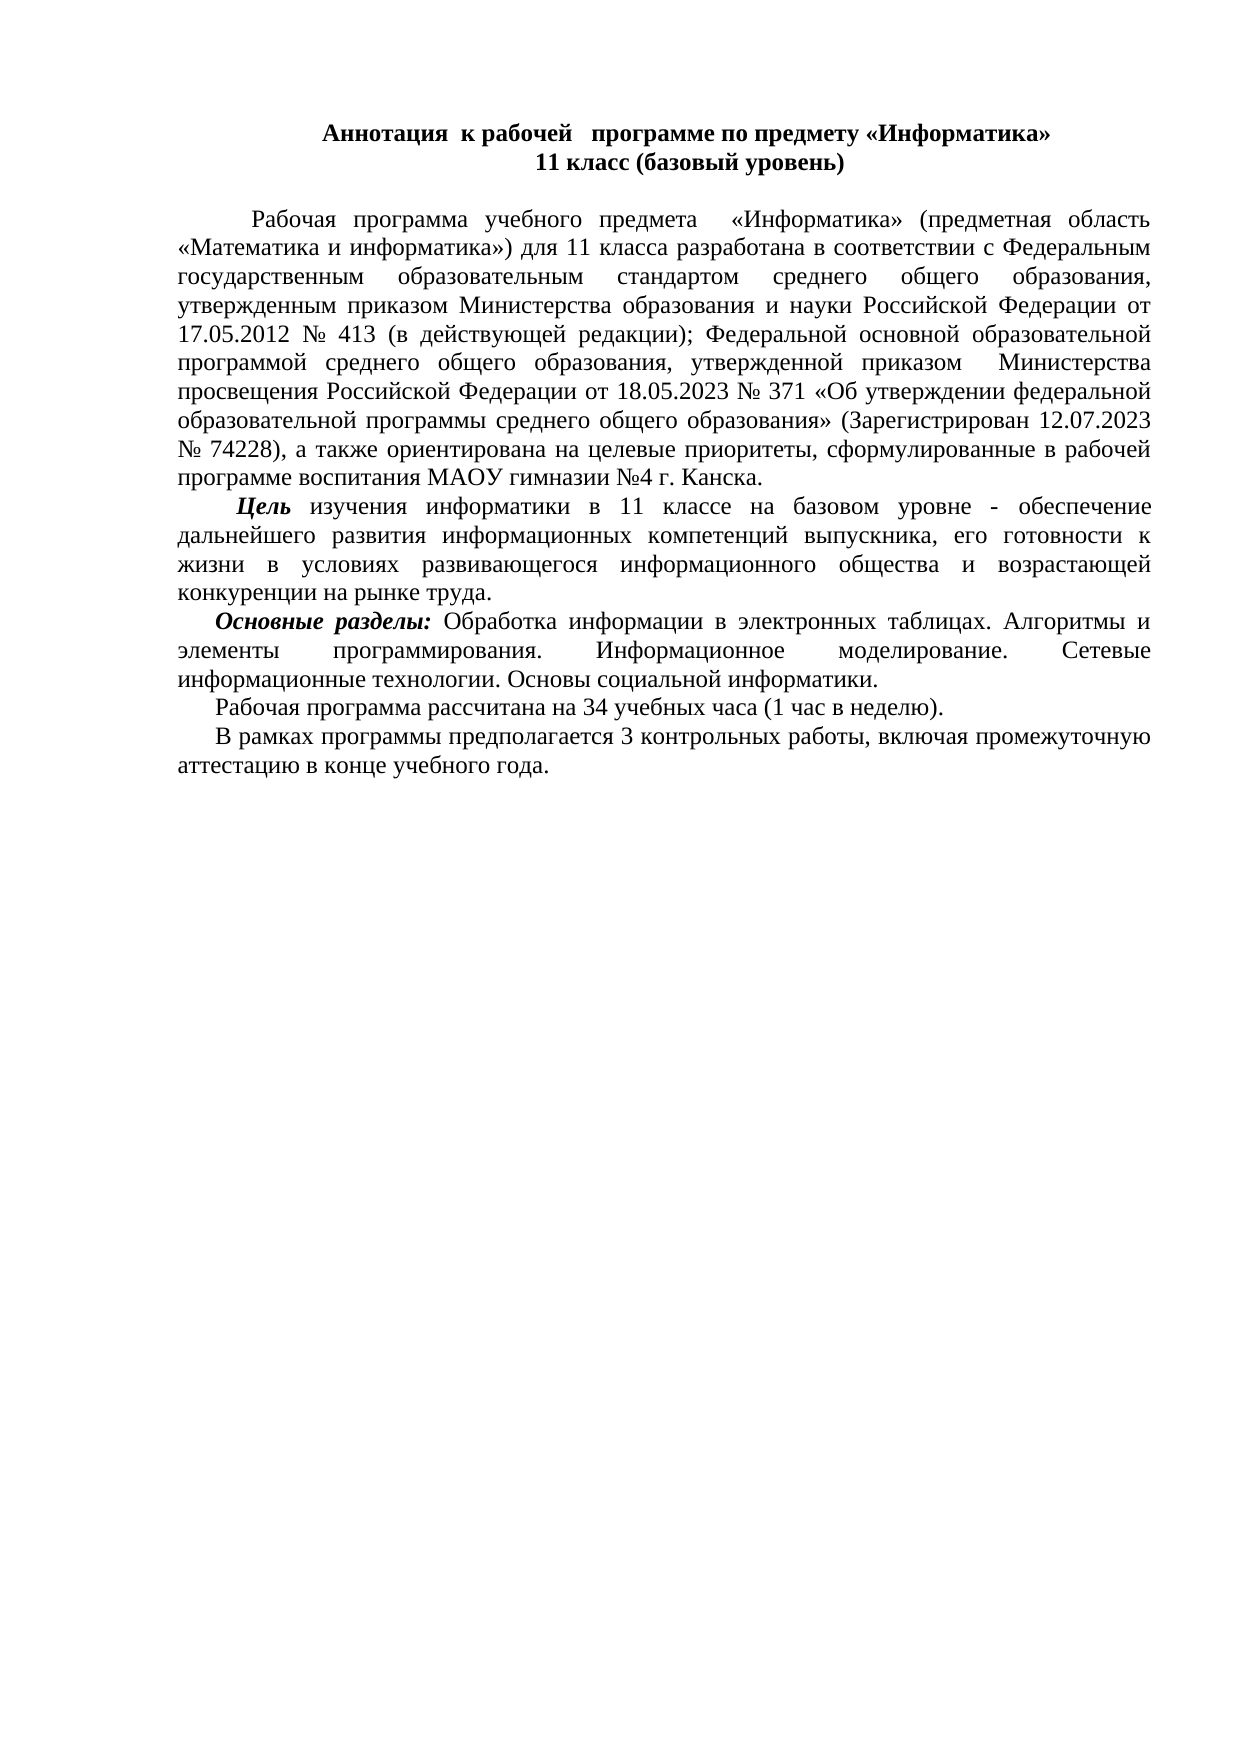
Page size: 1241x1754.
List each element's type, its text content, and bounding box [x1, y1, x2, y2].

list 11 класс (базовый уровень) [222, 147, 1152, 176]
text Основные разделы: Обработка информации в электронных таблицах. Алгоритмы и элементы программирования. Информационное моделирование. Сетевые информационные технологии. Основы социальной информатики. [177, 606, 1152, 692]
text В рамках программы предполагается 3 контрольных работы, включая промежуточную аттестацию в конце учебного года. [177, 721, 1152, 779]
text Цель изучения информатики в 11 классе на базовом уровне - обеспечение дальнейшего развития информационных компетенций выпускника, его готовности к жизни в условиях развивающегося информационного общества и возрастающей конкуренции на рынке труда. [177, 491, 1152, 606]
list Аннотация к рабочей программе по предмету «Информатика» [222, 118, 1152, 147]
text Рабочая программа рассчитана на 34 учебных часа (1 час в неделю). [177, 692, 1152, 721]
text Рабочая программа учебного предмета «Информатика» (предметная область «Математика и информатика») для 11 класса разработана в соответствии с Федеральным государственным образовательным стандартом среднего общего образования, утвержденным приказом Министерства образования и науки Российской Федерации от 17.05.2012 № 413 (в действующей редакции); Федеральной основной образовательной программой среднего общего образования, утвержденной приказом Министерства просвещения Российской Федерации от 18.05.2023 № 371 «Об утверждении федеральной образовательной программы среднего общего образования» (Зарегистрирован 12.07.2023 № 74228), а также ориентирована на целевые приоритеты, сформулированные в рабочей программе воспитания МАОУ гимназии №4 г. Канска. [177, 204, 1152, 491]
